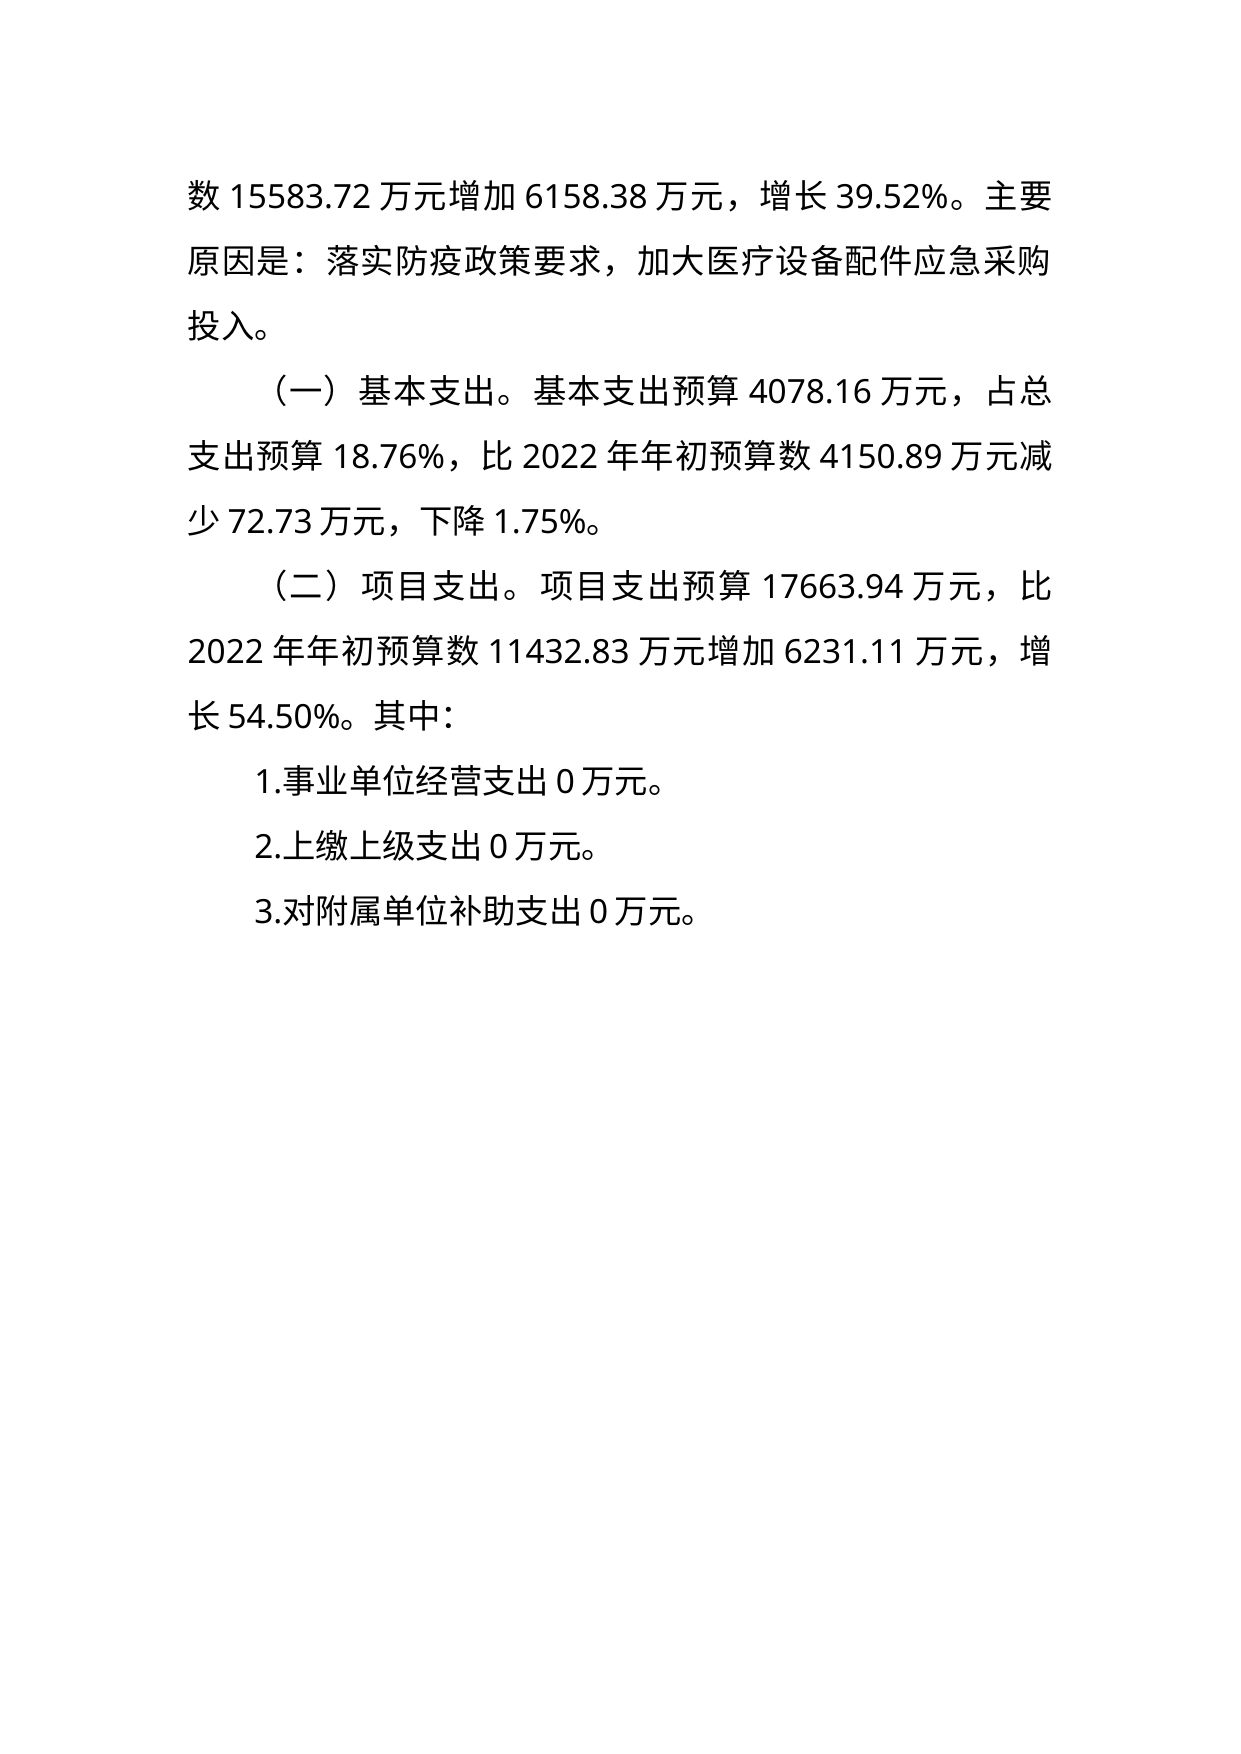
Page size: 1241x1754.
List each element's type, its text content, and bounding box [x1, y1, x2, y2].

text 3.对附属单位补助支出0万元。 [187, 877, 1053, 942]
text 1.事业单位经营支出0万元。 [187, 747, 1053, 812]
text （一）基本支出。基本支出预算4078.16万元，占总支出预算18.76%，比2022年年初预算数4150.89万元减少72.73万元，下降1.75%。 [187, 357, 1053, 552]
text （二）项目支出。项目支出预算17663.94万元，比2022年年初预算数11432.83万元增加6231.11万元，增长54.50%。其中： [187, 552, 1053, 747]
text 2.上缴上级支出0万元。 [187, 812, 1053, 877]
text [187, 162, 1053, 357]
